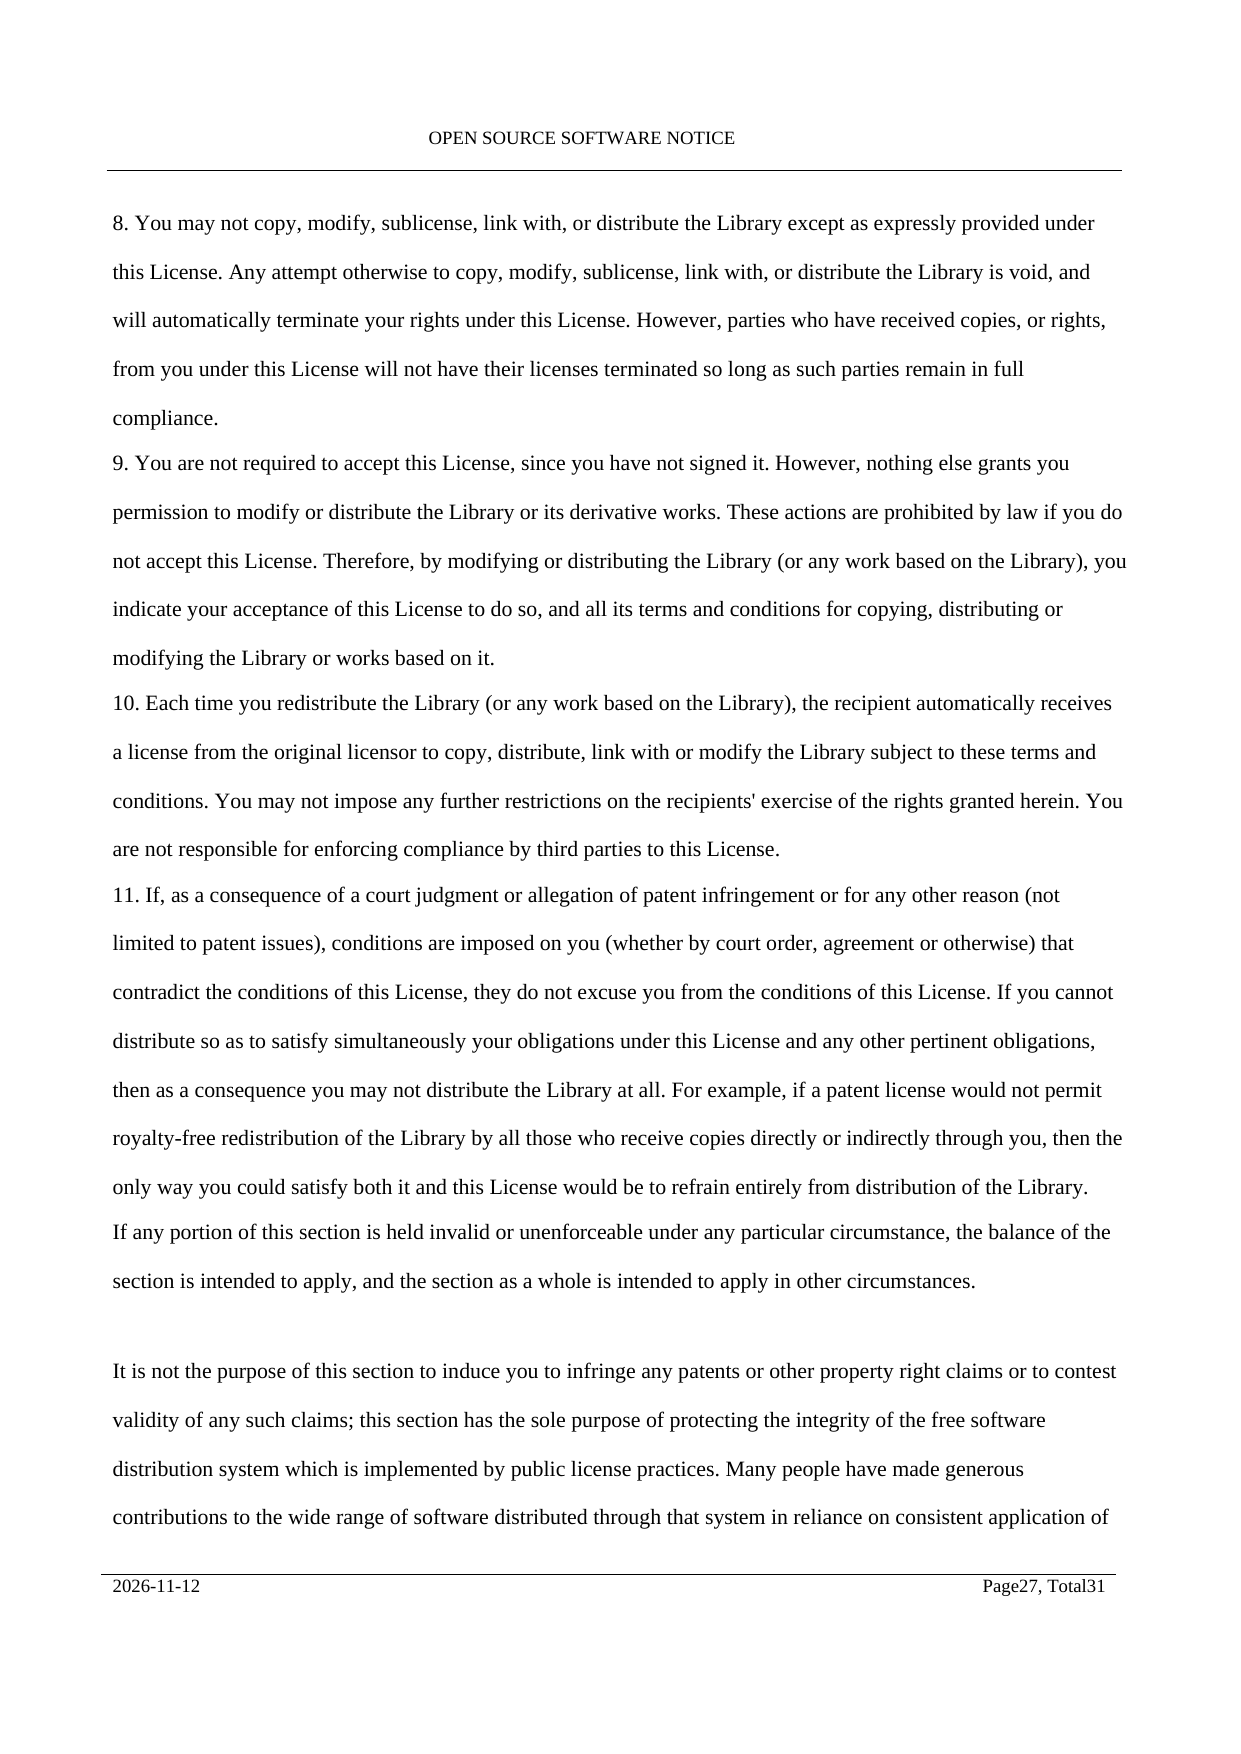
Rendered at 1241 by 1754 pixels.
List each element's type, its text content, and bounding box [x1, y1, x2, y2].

text If any portion of this section is held invalid or unenforceable under any particular circumstance, the balance of the section is intended to apply, and the section as a whole is intended to apply in other circumstances. [112, 1216, 1128, 1297]
text 11. If, as a consequence of a court judgment or allegation of patent infringement or for any other reason (not limited to patent issues), conditions are imposed on you (whether by court order, agreement or otherwise) that contradict the conditions of this License, they do not excuse you from the conditions of this License. If you cannot distribute so as to satisfy simultaneously your obligations under this License and any other pertinent obligations, then as a consequence you may not distribute the Library at all. For example, if a patent license would not permit royalty-free redistribution of the Library by all those who receive copies directly or indirectly through you, then the only way you could satisfy both it and this License would be to refrain entirely from distribution of the Library. [112, 878, 1128, 1203]
text 9. You are not required to accept this License, since you have not signed it. However, nothing else grants you permission to modify or distribute the Library or its derivative works. These actions are prohibited by law if you do not accept this License. Therefore, by modifying or distributing the Library (or any work based on the Library), you indicate your acceptance of this License to do so, and all its terms and conditions for copying, distributing or modifying the Library or works based on it. [112, 446, 1128, 674]
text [112, 1354, 1128, 1533]
text 8. You may not copy, modify, sublicense, link with, or distribute the Library except as expressly provided under this License. Any attempt otherwise to copy, modify, sublicense, link with, or distribute the Library is void, and will automatically terminate your rights under this License. However, parties who have received copies, or rights, from you under this License will not have their licenses terminated so long as such parties remain in full compliance. [112, 206, 1128, 434]
text 10. Each time you redistribute the Library (or any work based on the Library), the recipient automatically receives a license from the original licensor to copy, distribute, link with or modify the Library subject to these terms and conditions. You may not impose any further restrictions on the recipients' exercise of the rights granted herein. You are not responsible for enforcing compliance by third parties to this License. [112, 687, 1128, 865]
